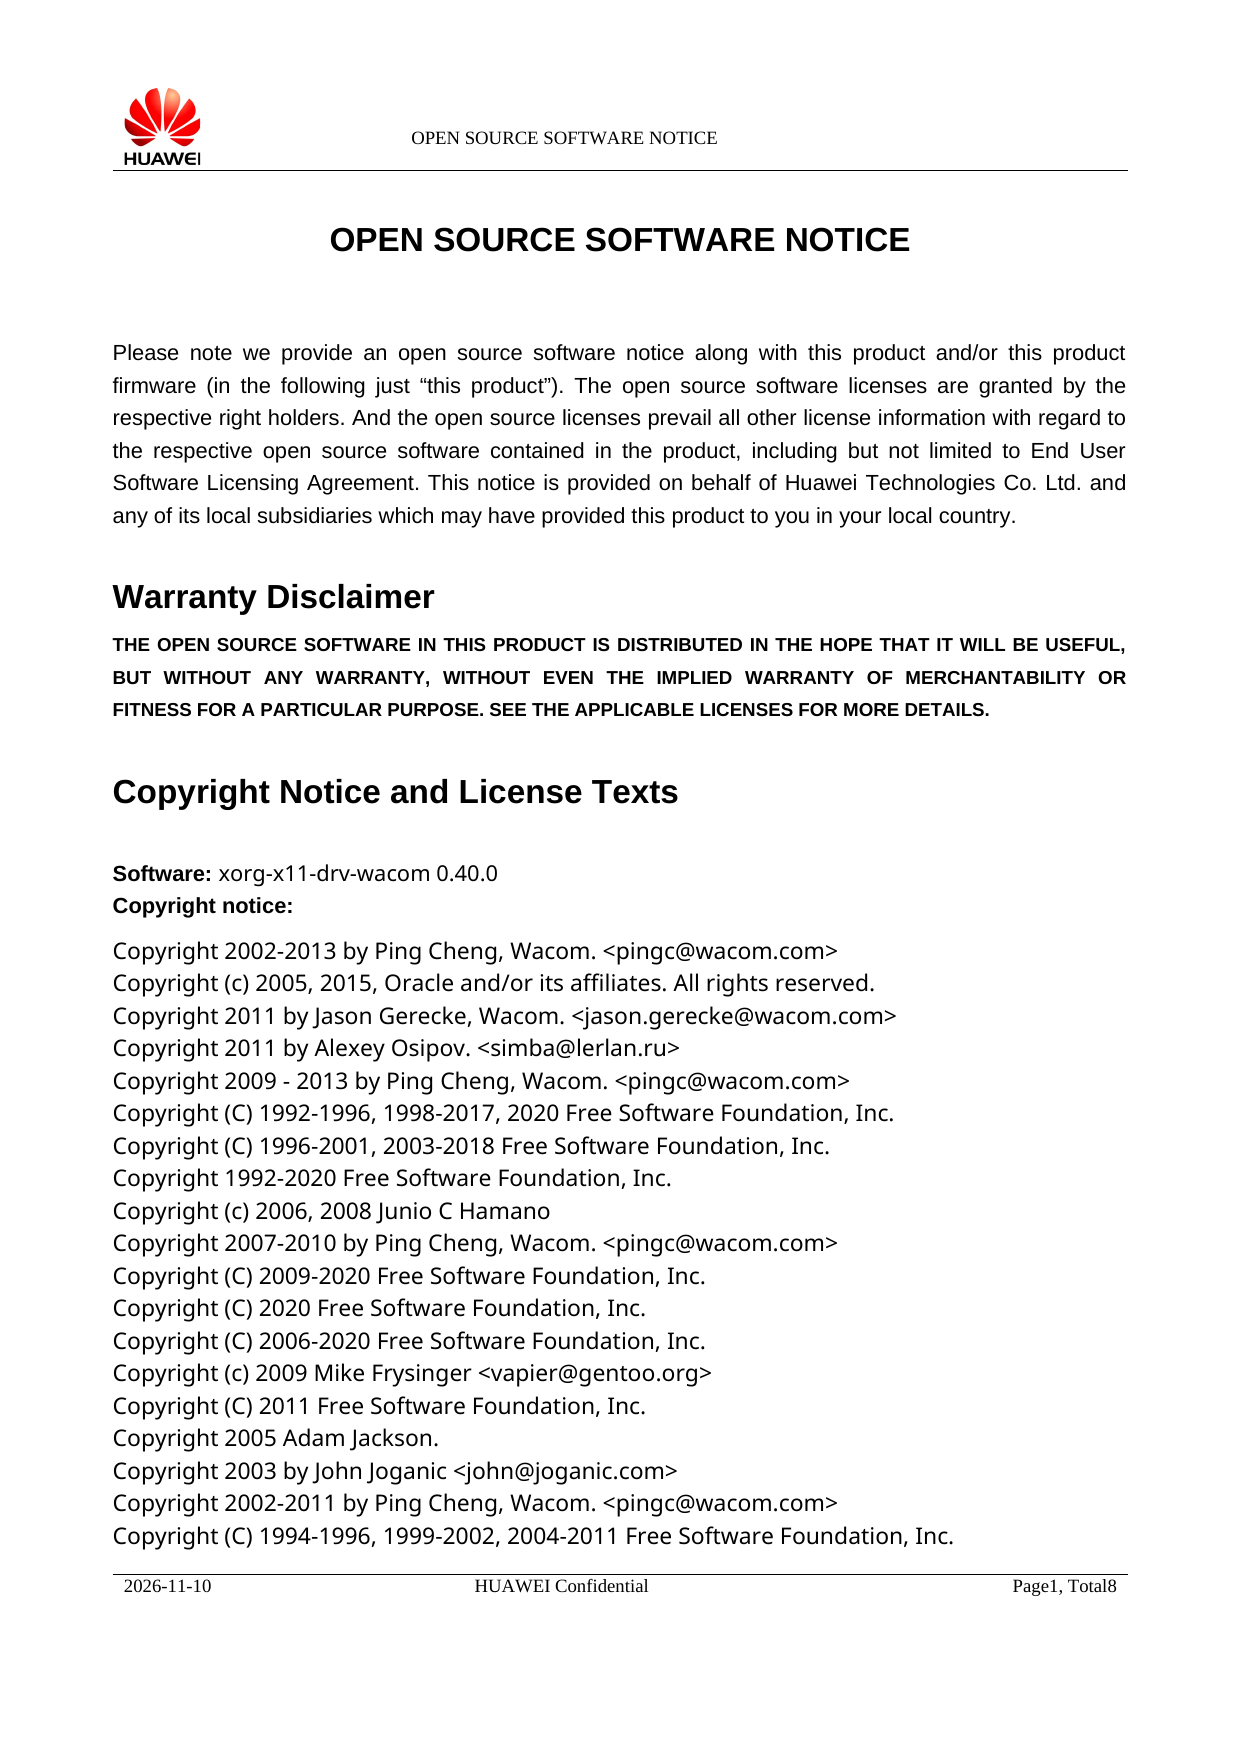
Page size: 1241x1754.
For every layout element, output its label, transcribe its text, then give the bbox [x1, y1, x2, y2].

title Software: xorg-x11-drv-wacom 0.40.0 [112, 856, 1128, 889]
picture [124, 88, 201, 165]
text OPEN SOURCE SOFTWARE NOTICE [112, 206, 1128, 271]
text Copyright notice: [112, 889, 1128, 921]
text The open source software in this product is distributed in the hope that it will be useful, but WITHOUT ANY WARRANTY, without even the implied warranty of MERCHANTABILITY or FITNESS FOR A PARTICULAR PURPOSE. See the applicable licenses for more details. [112, 629, 1128, 726]
text Please note we provide an open source software notice along with this product and/or this product firmware (in the following just “this product”). The open source software licenses are granted by the respective right holders. And the open source licenses prevail all other license information with regard to the respective open source software contained in the product, including but not limited to End User Software Licensing Agreement. This notice is provided on behalf of Huawei Technologies Co. Ltd. and any of its local subsidiaries which may have provided this product to you in your local country. [112, 336, 1128, 531]
text Warranty Disclaimer [112, 564, 1128, 629]
text Copyright Notice and License Texts [112, 759, 1128, 824]
